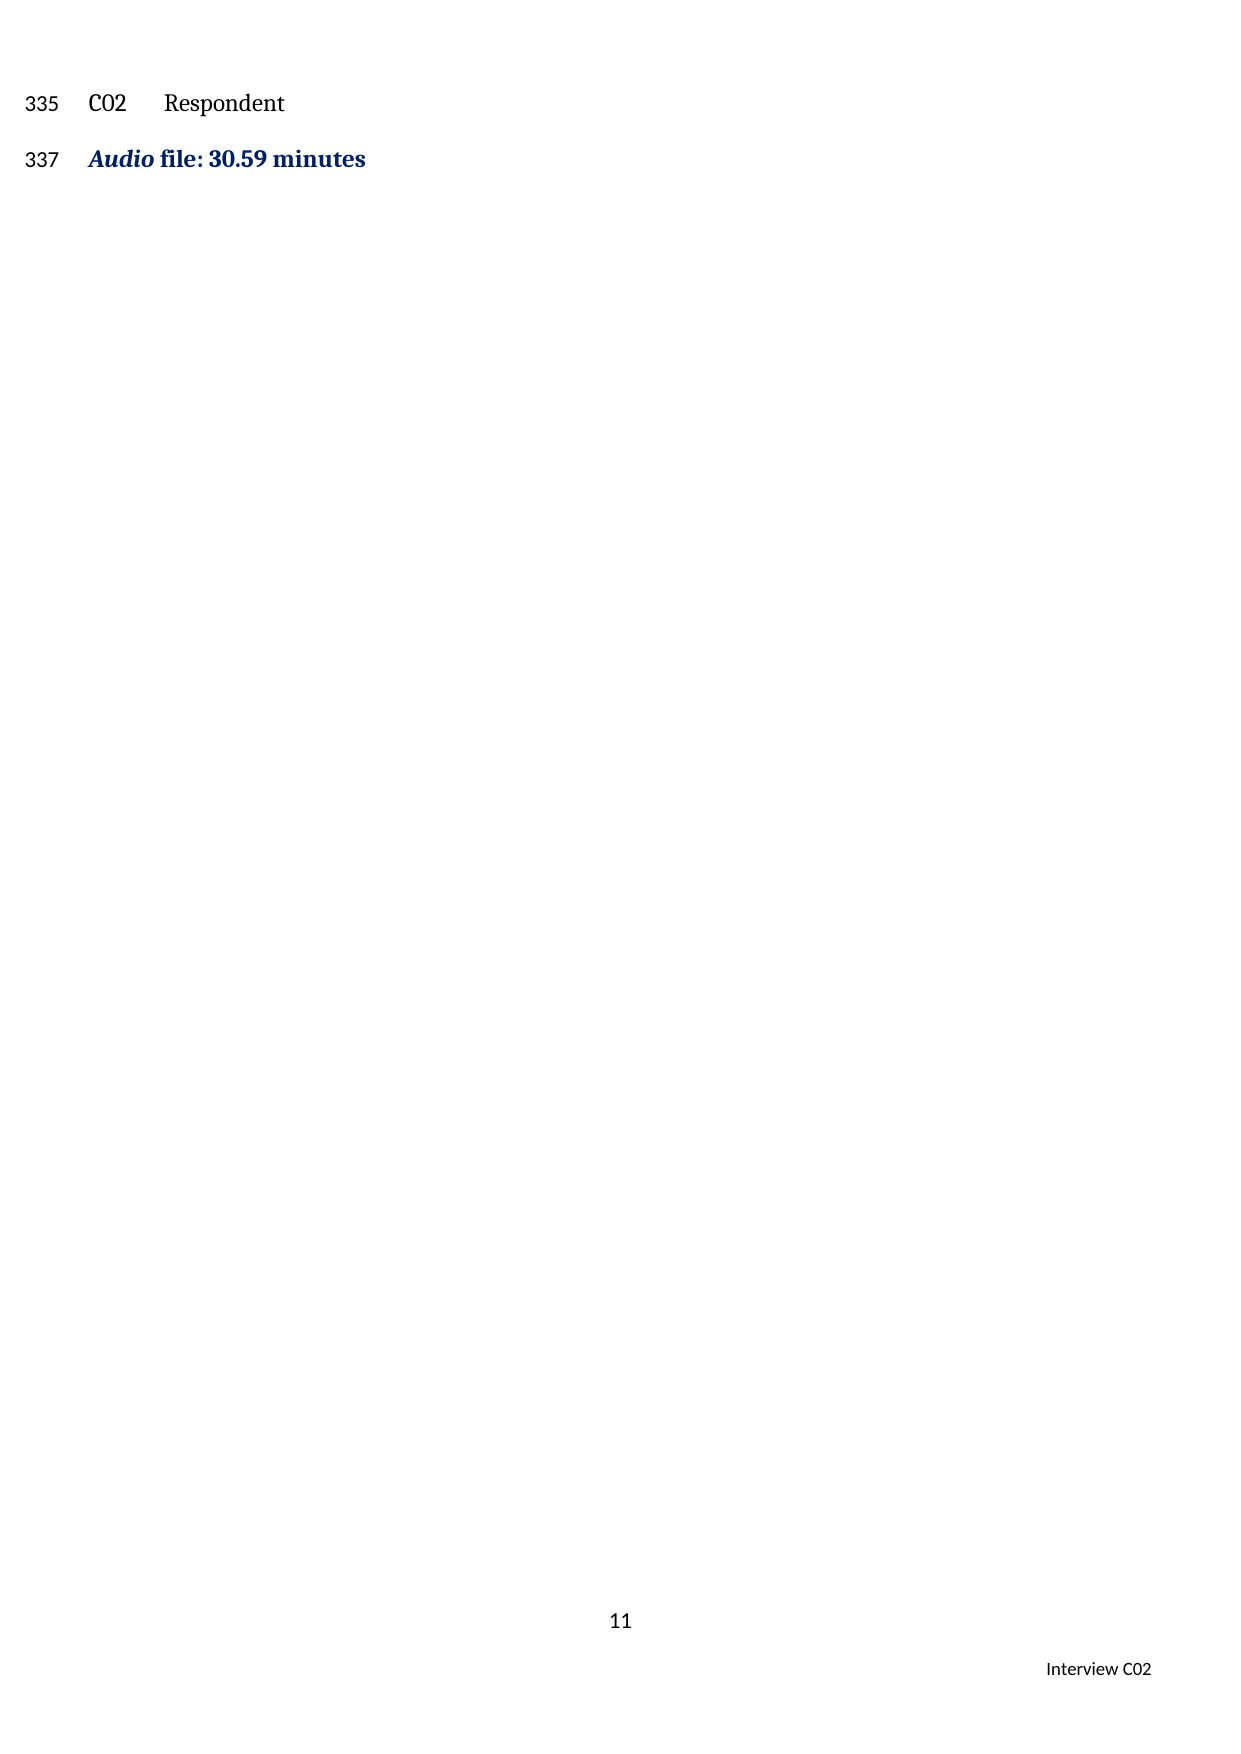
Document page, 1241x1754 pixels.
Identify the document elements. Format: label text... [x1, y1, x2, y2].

text Audio file: 30.59 minutes [89, 145, 1152, 174]
text C02 Respondent [89, 89, 1152, 145]
